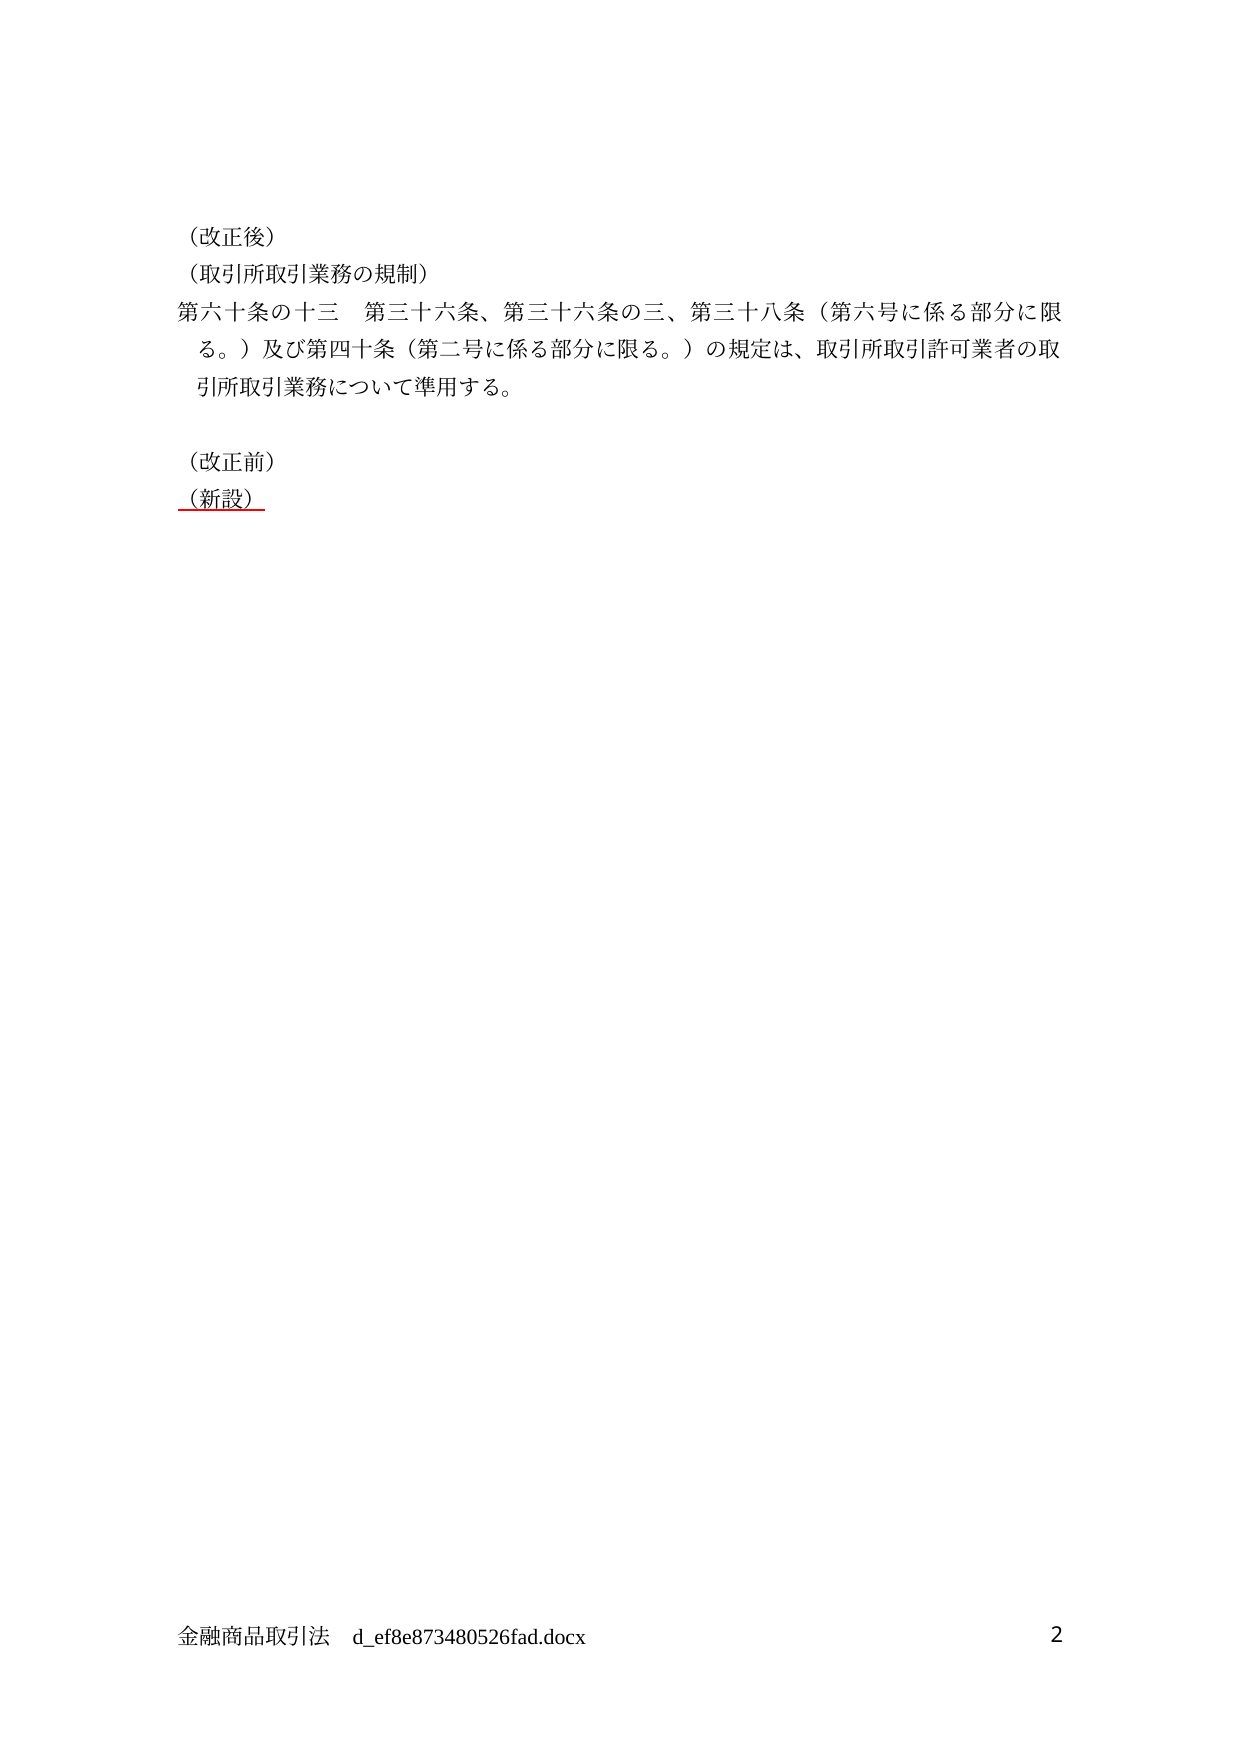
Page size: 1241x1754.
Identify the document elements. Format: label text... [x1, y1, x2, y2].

text （取引所取引業務の規制） [177, 254, 1063, 292]
text （新設） [177, 479, 1063, 517]
text 第六十条の十三 第三十六条、第三十六条の三、第三十八条（第六号に係る部分に限る。）及び第四十条（第二号に係る部分に限る。）の規定は、取引所取引許可業者の取引所取引業務について準用する。 [177, 292, 1063, 404]
text （改正後） [177, 217, 1063, 254]
text （改正前） [177, 442, 1063, 479]
